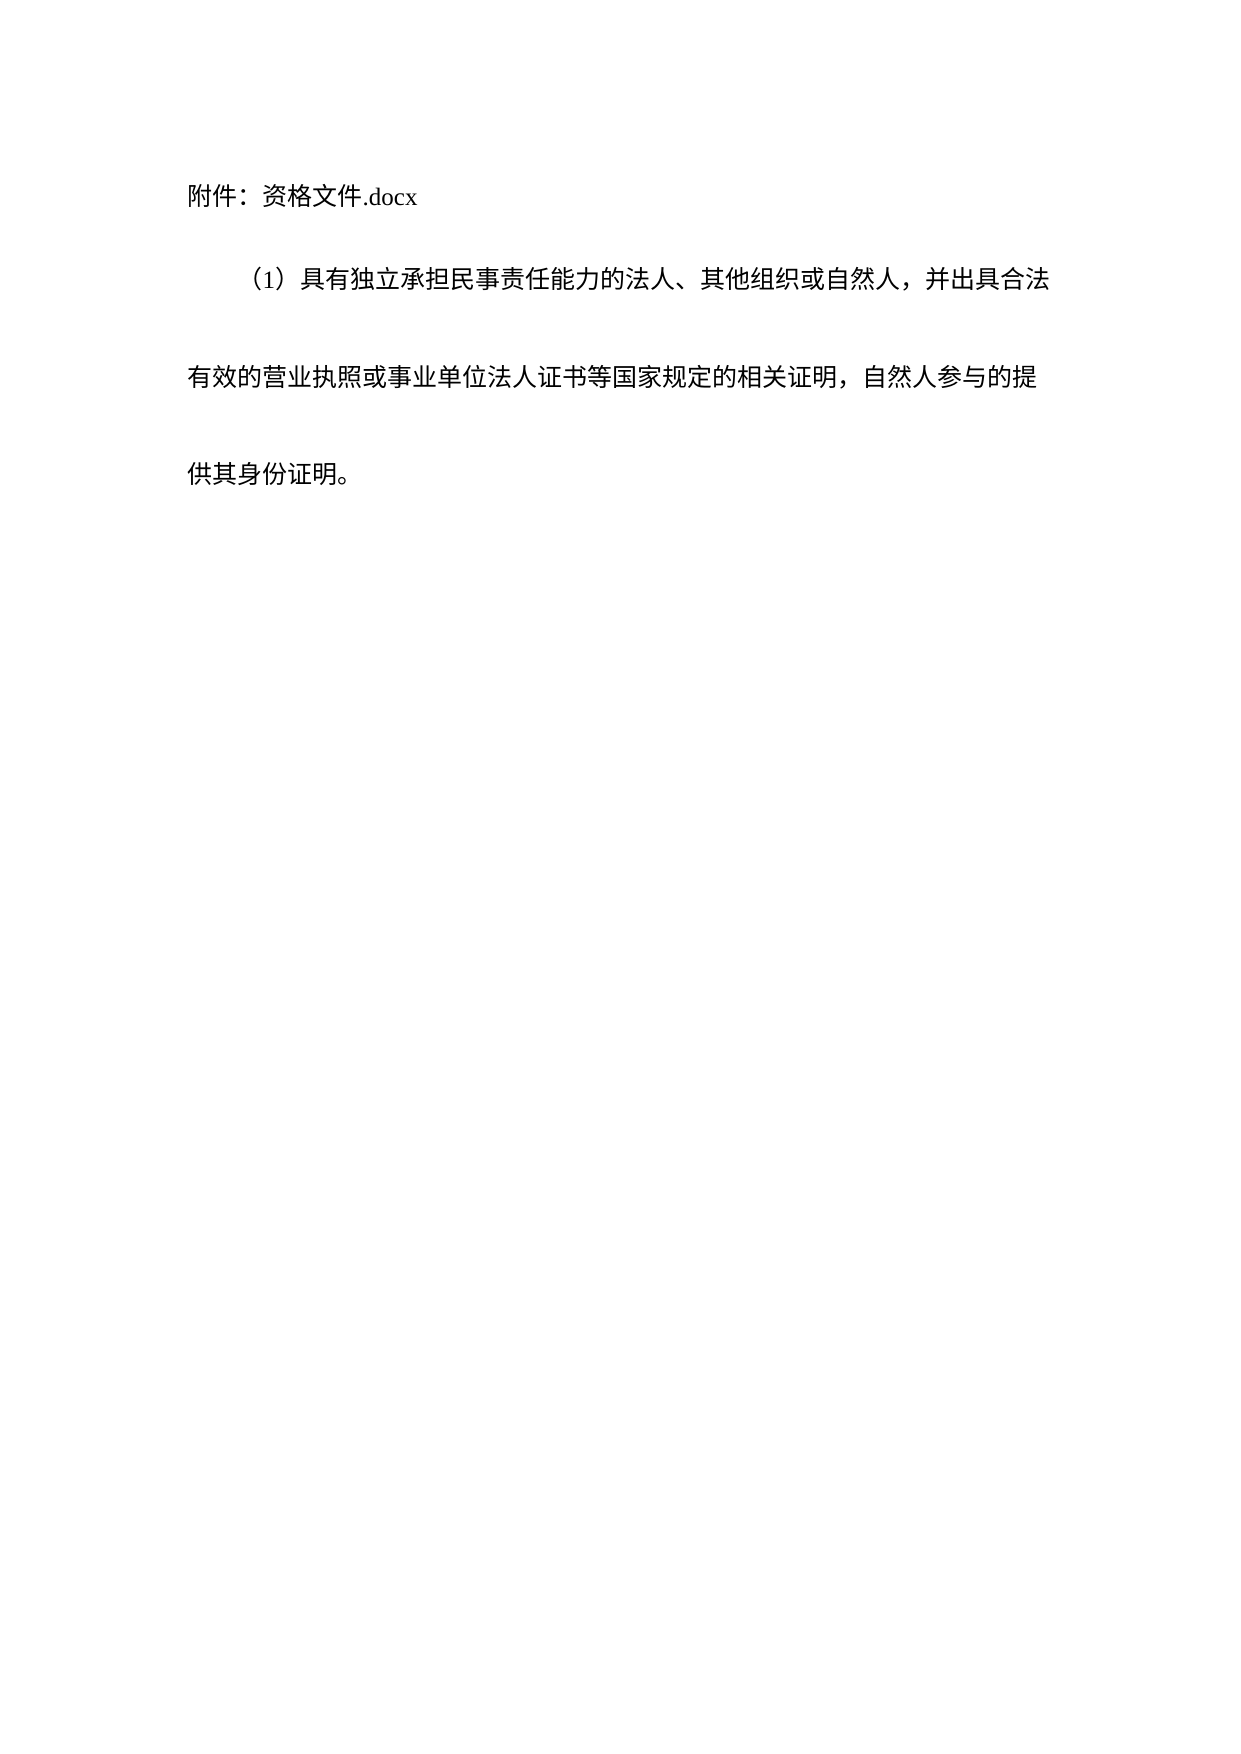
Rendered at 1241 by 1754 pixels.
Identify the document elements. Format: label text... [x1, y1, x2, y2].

text 附件：资格文件.docx [187, 162, 1053, 227]
subtitle （1）具有独立承担民事责任能力的法人、其他组织或自然人，并出具合法有效的营业执照或事业单位法人证书等国家规定的相关证明，自然人参与的提供其身份证明。 [187, 245, 1053, 603]
